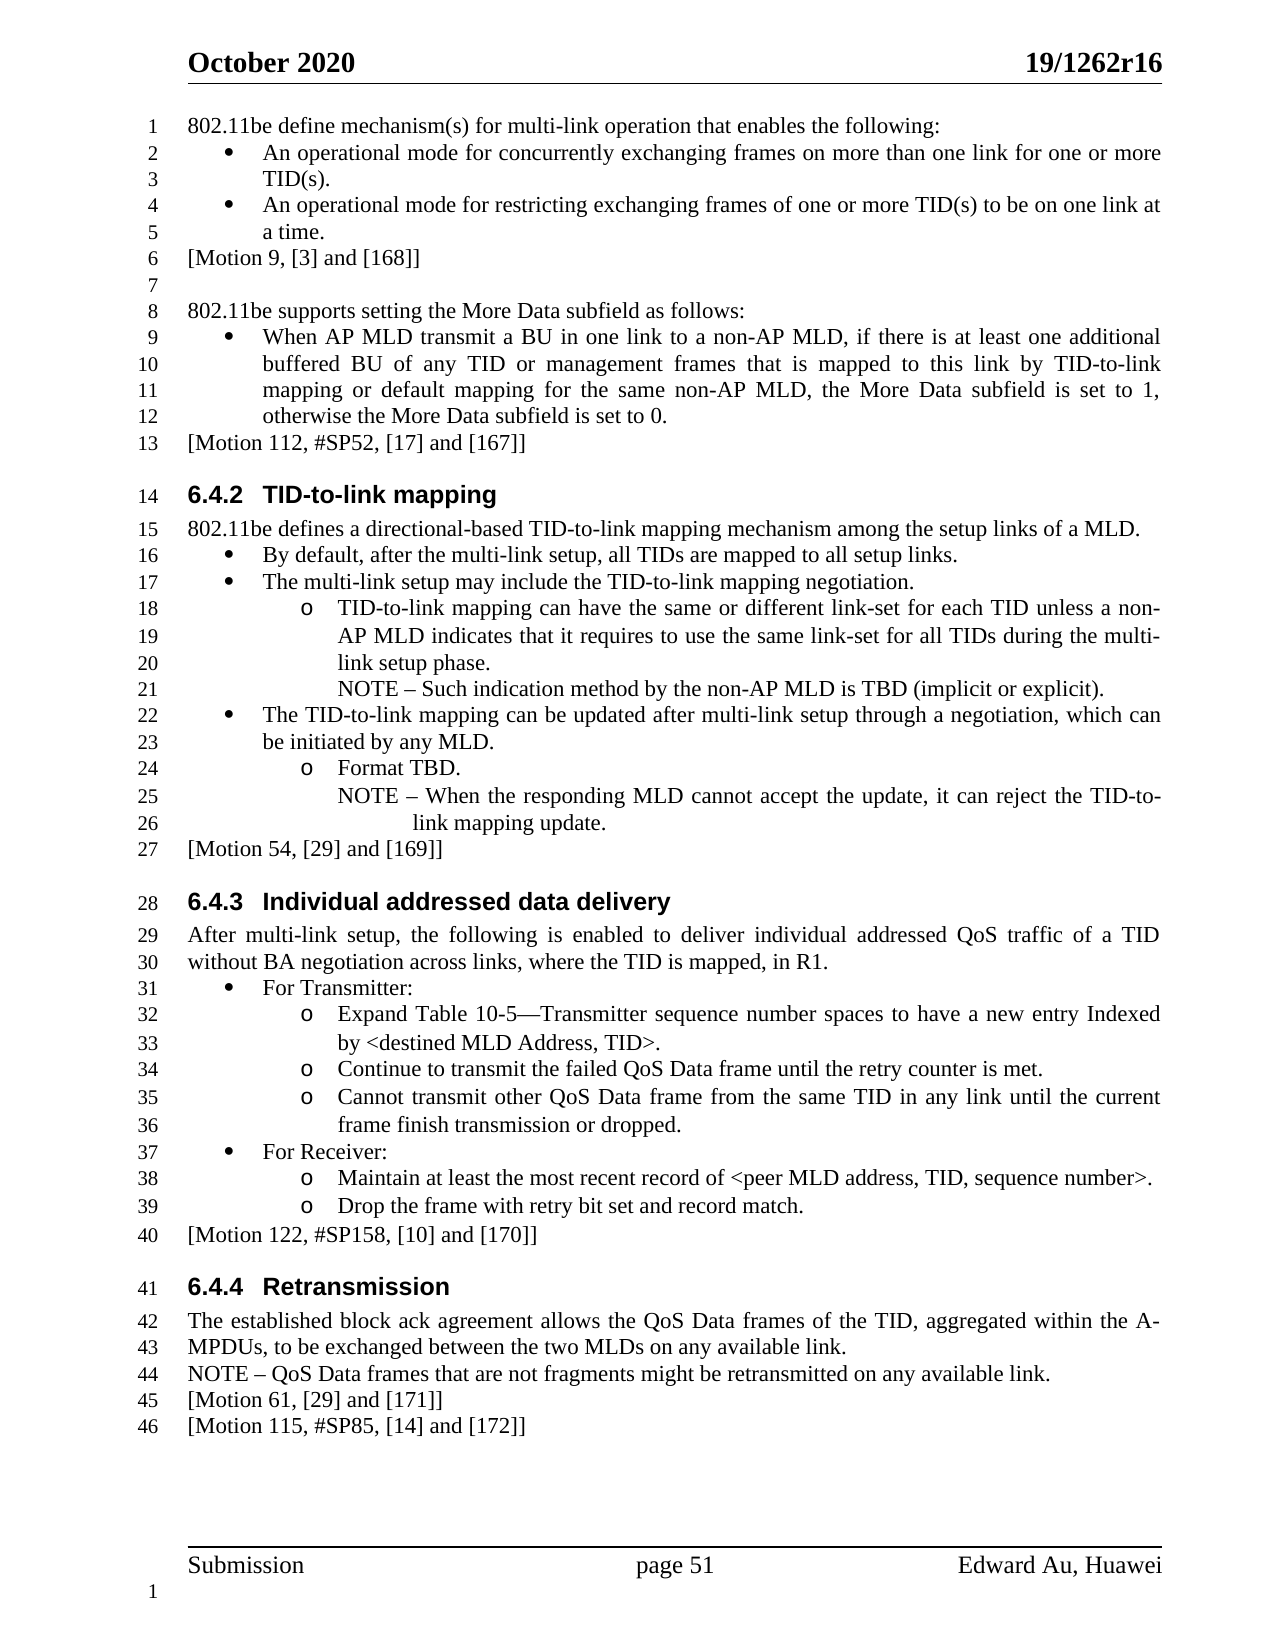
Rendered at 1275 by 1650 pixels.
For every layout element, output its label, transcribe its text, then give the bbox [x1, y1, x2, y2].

list Drop the frame with retry bit set and record match. [300, 1192, 1162, 1221]
text After multi-link setup, the following is enabled to deliver individual addressed QoS traffic of a TID without BA negotiation across links, where the TID is mapped, in R1. [187, 921, 1162, 974]
text [Motion 112, #SP52, and ] [187, 429, 1162, 455]
subtitle TID-to-link mapping [187, 480, 1162, 509]
list An operational mode for restricting exchanging frames of one or more TID(s) to be on one link at a time. [225, 192, 1162, 244]
text NOTE – Such indication method by the non-AP MLD is TBD (implicit or explicit). [187, 675, 1162, 701]
list By default, after the multi-link setup, all TIDs are mapped to all setup links. [225, 541, 1162, 568]
list The TID-to-link mapping can be updated after multi-link setup through a negotiation, which can be initiated by any MLD. [225, 701, 1162, 754]
text [Motion 115, #SP85, and ] [187, 1412, 1162, 1439]
list Continue to transmit the failed QoS Data frame until the retry counter is met. [300, 1055, 1162, 1083]
text NOTE – QoS Data frames that are not fragments might be retransmitted on any available link. [187, 1360, 1162, 1386]
text [Motion 61, and ] [187, 1386, 1162, 1412]
list The multi-link setup may include the TID-to-link mapping negotiation. [225, 568, 1162, 594]
subtitle Retransmission [187, 1272, 1162, 1301]
list An operational mode for concurrently exchanging frames on more than one link for one or more TID(s). [225, 139, 1162, 192]
list When AP MLD transmit a BU in one link to a non-AP MLD, if there is at least one additional buffered BU of any TID or management frames that is mapped to this link by TID-to-link mapping or default mapping for the same non-AP MLD, the More Data subfield is set to 1, otherwise the More Data subfield is set to 0. [225, 323, 1162, 429]
list For Receiver: [225, 1138, 1162, 1164]
text [Motion 9, and ] [187, 244, 1162, 271]
list Format TBD. [300, 754, 1162, 782]
list Expand Table 10-5—Transmitter sequence number spaces to have a new entry Indexed by <destined MLD Address, TID>. [300, 1001, 1162, 1055]
list For Transmitter: [225, 974, 1162, 1001]
list TID-to-link mapping can have the same or different link-set for each TID unless a non-AP MLD indicates that it requires to use the same link-set for all TIDs during the multi-link setup phase. [300, 594, 1162, 675]
subtitle Individual addressed data delivery [187, 886, 1162, 915]
text [Motion 122, #SP158, and ] [187, 1221, 1162, 1247]
text [Motion 54, and ] [187, 835, 1162, 861]
list Cannot transmit other QoS Data frame from the same TID in any link until the current frame finish transmission or dropped. [300, 1083, 1162, 1138]
text NOTE – When the responding MLD cannot accept the update, it can reject the TID-to- link mapping update. [187, 782, 1162, 835]
list Maintain at least the most recent record of <peer MLD address, TID, sequence number>. [300, 1164, 1162, 1192]
text 802.11be defines a directional-based TID-to-link mapping mechanism among the setup links of a MLD. [187, 515, 1162, 541]
text 802.11be supports setting the More Data subfield as follows: [187, 297, 1162, 323]
text The established block ack agreement allows the QoS Data frames of the TID, aggregated within the A-MPDUs, to be exchanged between the two MLDs on any available link. [187, 1307, 1162, 1360]
text 802.11be define mechanism(s) for multi-link operation that enables the following: [187, 112, 1162, 139]
